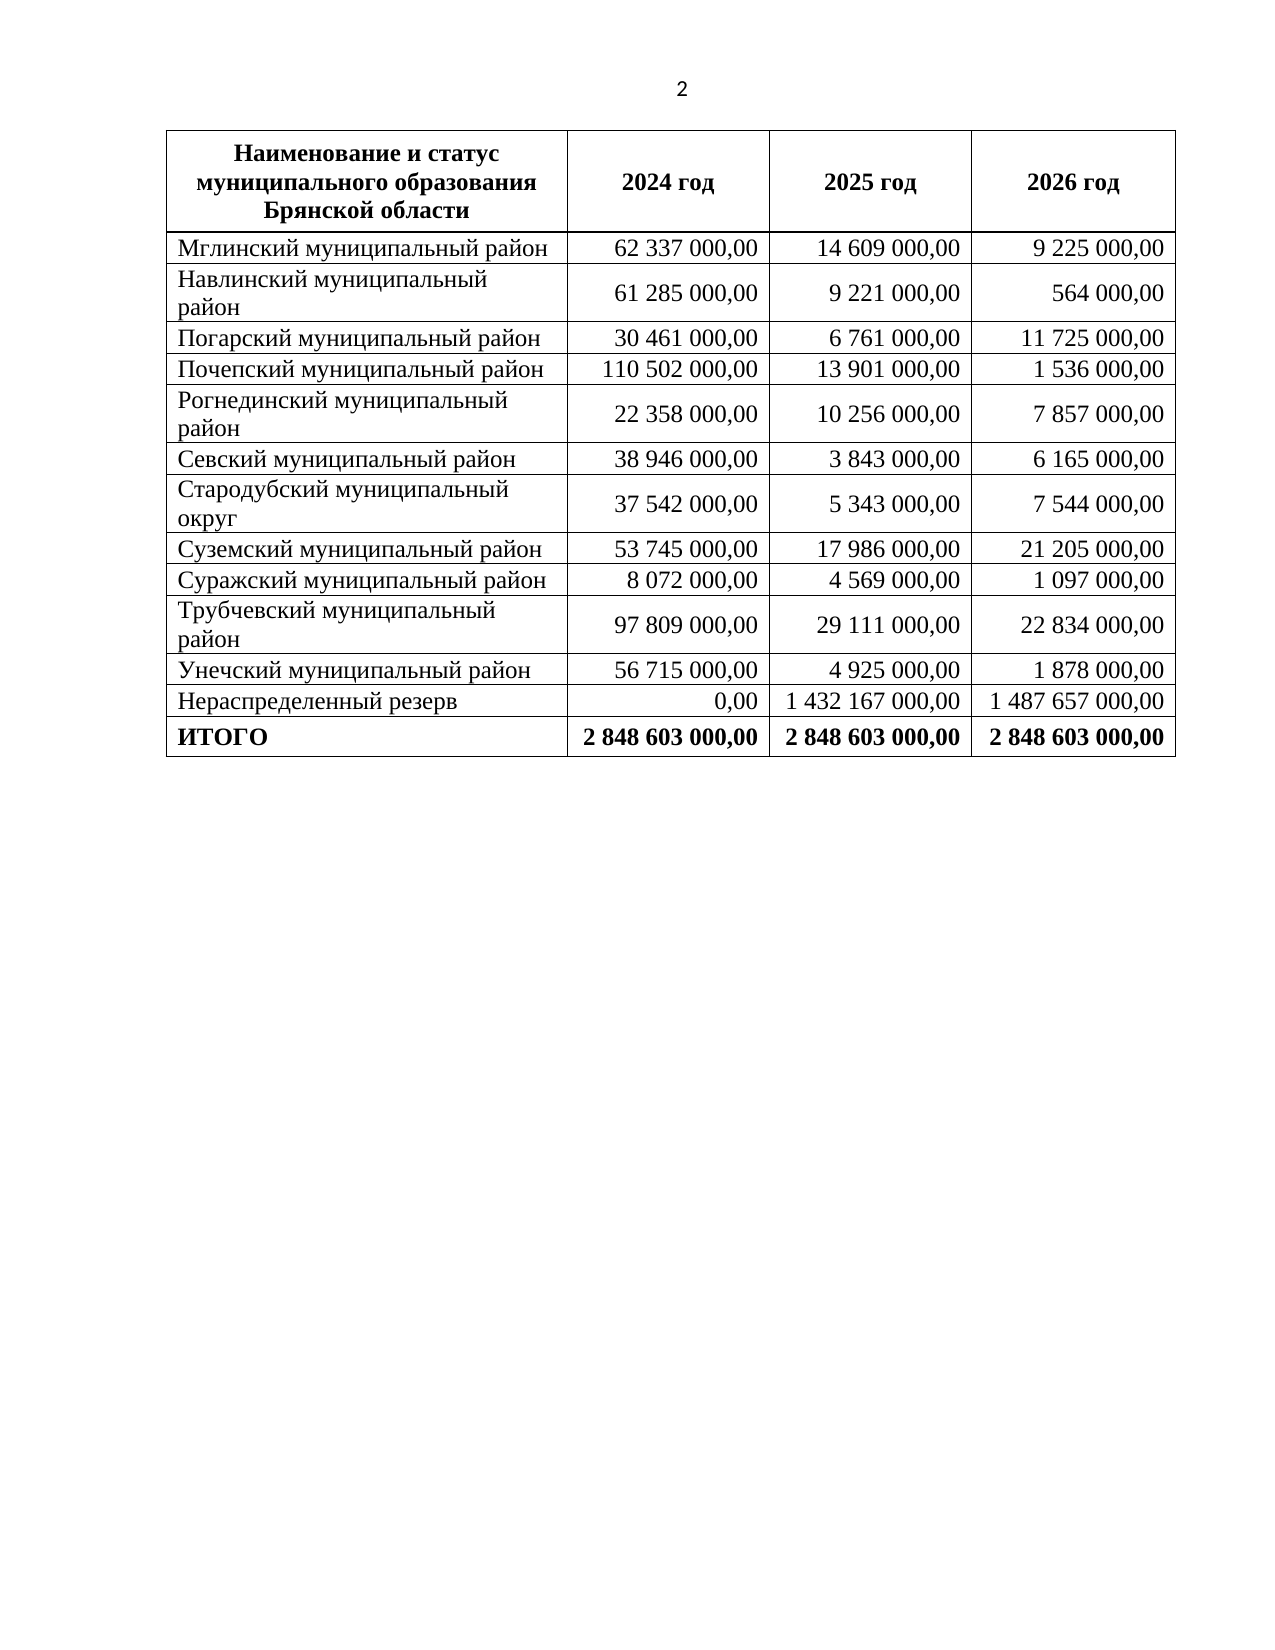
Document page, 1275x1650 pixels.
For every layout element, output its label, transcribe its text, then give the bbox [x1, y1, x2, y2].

table_cell 53 745 000,00 [568, 533, 769, 563]
table_cell 10 256 000,00 [770, 385, 971, 442]
table_cell 1 432 167 000,00 [770, 685, 971, 716]
table_cell 97 809 000,00 [568, 596, 769, 653]
table_cell 38 946 000,00 [568, 443, 769, 473]
table_cell 564 000,00 [972, 264, 1175, 321]
table_cell 22 358 000,00 [568, 385, 769, 442]
table_cell 3 843 000,00 [770, 443, 971, 473]
table_cell 7 857 000,00 [972, 385, 1175, 442]
table_cell Суземский муниципальный район [167, 533, 567, 563]
table_cell 17 986 000,00 [770, 533, 971, 563]
table_cell Навлинский муниципальный район [167, 264, 567, 321]
table_cell 11 725 000,00 [972, 322, 1175, 352]
table_cell 7 544 000,00 [972, 475, 1175, 532]
table_cell 0,00 [568, 685, 769, 716]
table_cell 2 848 603 000,00 [770, 717, 971, 756]
table_cell Стародубский муниципальный округ [167, 475, 567, 532]
table_cell 2 848 603 000,00 [972, 717, 1175, 756]
table_cell Суражский муниципальный район [167, 564, 567, 594]
table_cell 4 925 000,00 [770, 654, 971, 684]
table_cell 4 569 000,00 [770, 564, 971, 594]
table_cell Севский муниципальный район [167, 443, 567, 473]
table_cell Погарский муниципальный район [167, 322, 567, 352]
table_cell 37 542 000,00 [568, 475, 769, 532]
table_cell 8 072 000,00 [568, 564, 769, 594]
table_cell Трубчевский муниципальный район [167, 596, 567, 653]
table_cell 6 761 000,00 [770, 322, 971, 352]
table_cell Нераспределенный резерв [167, 685, 567, 716]
table_cell 5 343 000,00 [770, 475, 971, 532]
table_header 2026 год [972, 131, 1175, 231]
table_cell 9 221 000,00 [770, 264, 971, 321]
table_cell 1 097 000,00 [972, 564, 1175, 594]
table_cell Почепский муниципальный район [167, 354, 567, 384]
table_cell 22 834 000,00 [972, 596, 1175, 653]
table_cell 110 502 000,00 [568, 354, 769, 384]
table_cell 6 165 000,00 [972, 443, 1175, 473]
table_cell Рогнединский муниципальный район [167, 385, 567, 442]
table_cell 1 487 657 000,00 [972, 685, 1175, 716]
table_cell 9 225 000,00 [972, 233, 1175, 263]
table_cell 21 205 000,00 [972, 533, 1175, 563]
table_cell 61 285 000,00 [568, 264, 769, 321]
table_header 2024 год [568, 131, 769, 231]
table_cell 62 337 000,00 [568, 233, 769, 263]
table_cell 14 609 000,00 [770, 233, 971, 263]
table_cell 29 111 000,00 [770, 596, 971, 653]
table_cell 1 536 000,00 [972, 354, 1175, 384]
table_cell 56 715 000,00 [568, 654, 769, 684]
table_cell 30 461 000,00 [568, 322, 769, 352]
table_cell 13 901 000,00 [770, 354, 971, 384]
table_cell ИТОГО [167, 717, 567, 756]
table_cell Мглинский муниципальный район [167, 233, 567, 263]
table_cell Унечский муниципальный район [167, 654, 567, 684]
table_header Наименование и статус муниципального образования Брянской области [167, 131, 567, 231]
table_cell 2 848 603 000,00 [568, 717, 769, 756]
table_cell 1 878 000,00 [972, 654, 1175, 684]
table_header 2025 год [770, 131, 971, 231]
